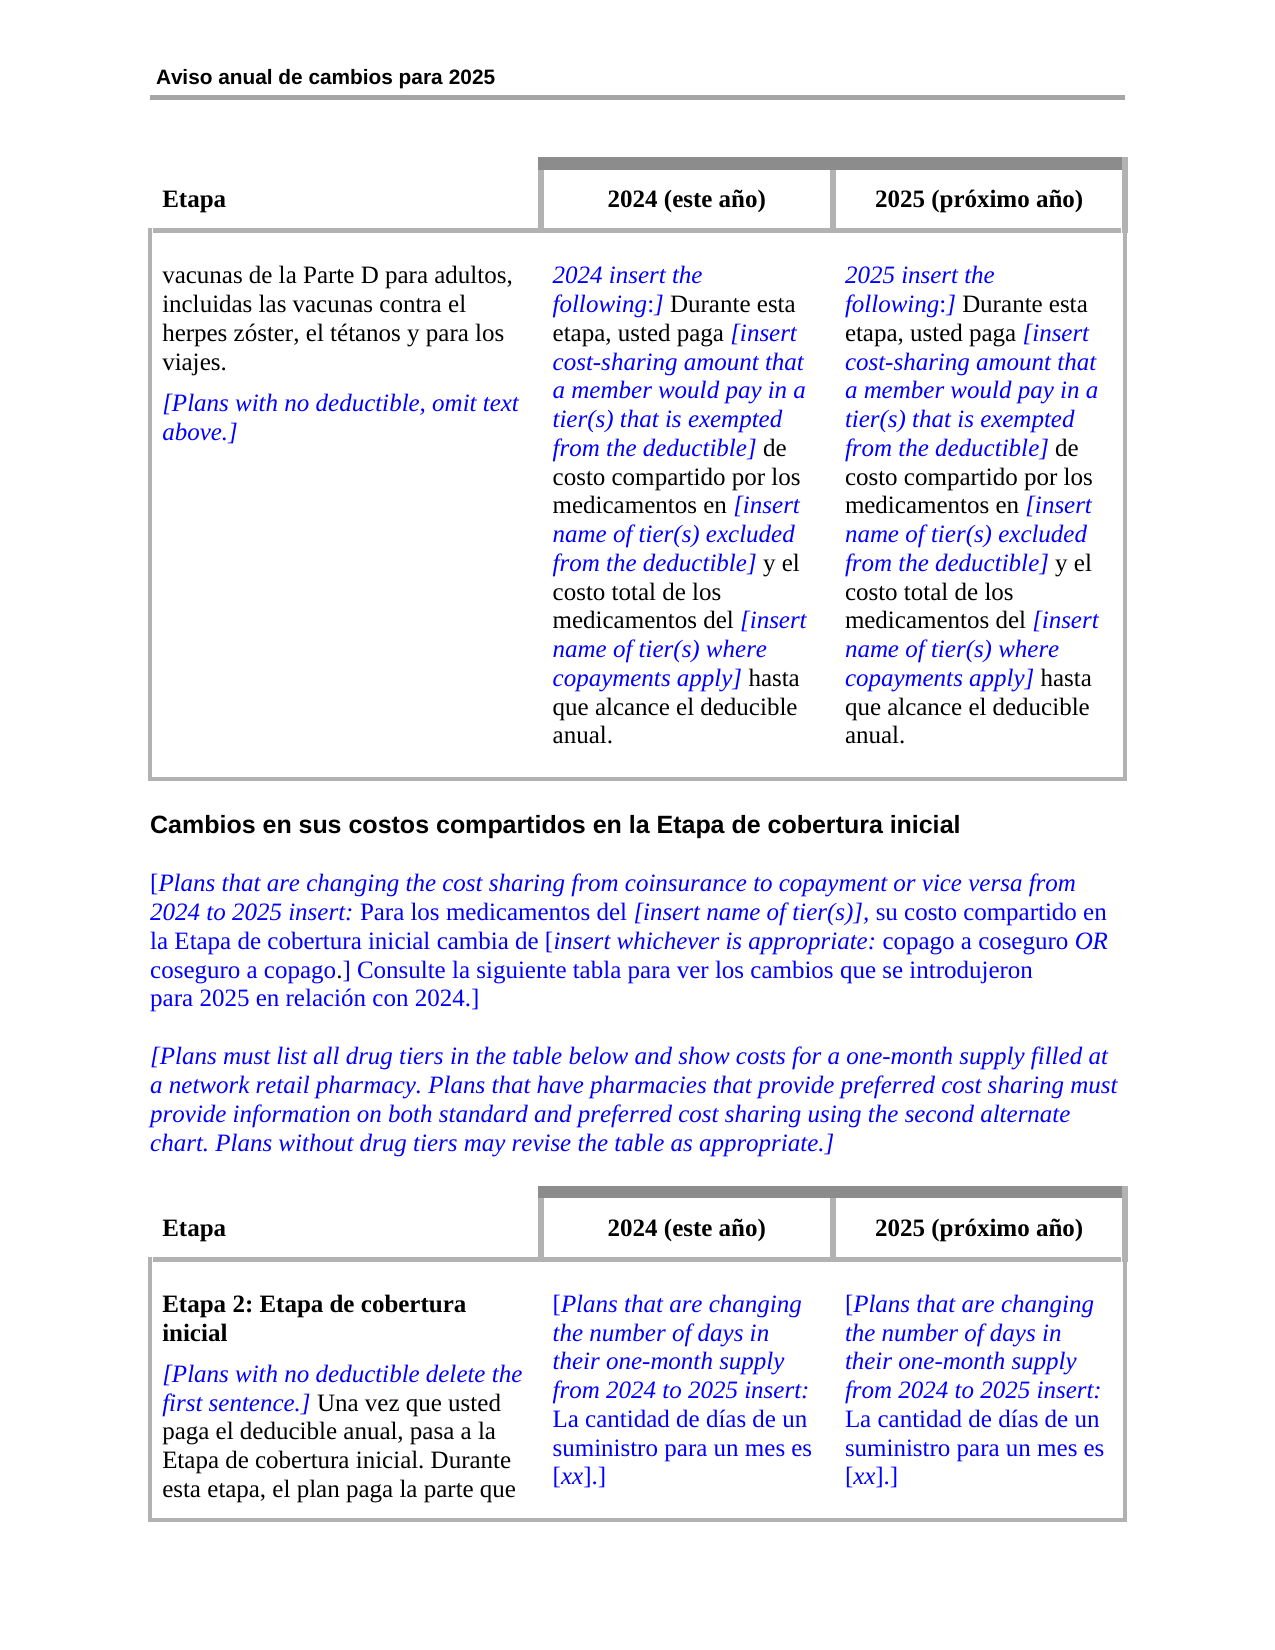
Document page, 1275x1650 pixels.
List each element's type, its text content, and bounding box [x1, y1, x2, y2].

table_header 2024 (este año) [544, 1198, 830, 1257]
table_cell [152, 1258, 541, 1518]
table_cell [541, 233, 833, 777]
text [Plans must list all drug tiers in the table below and show costs for a one-month supply filled at a network retail pharmacy. Plans that have pharmacies that provide preferred cost sharing must provide information on both standard and preferred cost sharing using the second alternate chart. Plans without drug tiers may revise the table as appropriate.] [150, 1041, 1125, 1156]
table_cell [833, 228, 1123, 777]
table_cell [833, 1257, 1123, 1518]
table_header 2025 (próximo año) [836, 1198, 1122, 1257]
table_header 2024 (este año) [544, 170, 830, 228]
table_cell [541, 1262, 833, 1518]
table_header Etapa [150, 1186, 538, 1257]
text [Plans that are changing the cost sharing from coinsurance to copayment or vice versa from 2024 to 2025 insert: Para los medicamentos del [insert name of tier(s)], su costo compartido en la Etapa de cobertura inicial cambia de [insert whichever is appropriate: copago a coseguro OR coseguro a copago.] Consulte la siguiente tabla para ver los cambios que se introdujeron para 2025 en relación con 2024.] [150, 868, 1125, 1012]
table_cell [152, 229, 541, 777]
subtitle Cambios en sus costos compartidos en la Etapa de cobertura inicial [150, 811, 1125, 839]
table_header Etapa [150, 157, 538, 228]
table_header 2025 (próximo año) [836, 170, 1122, 228]
